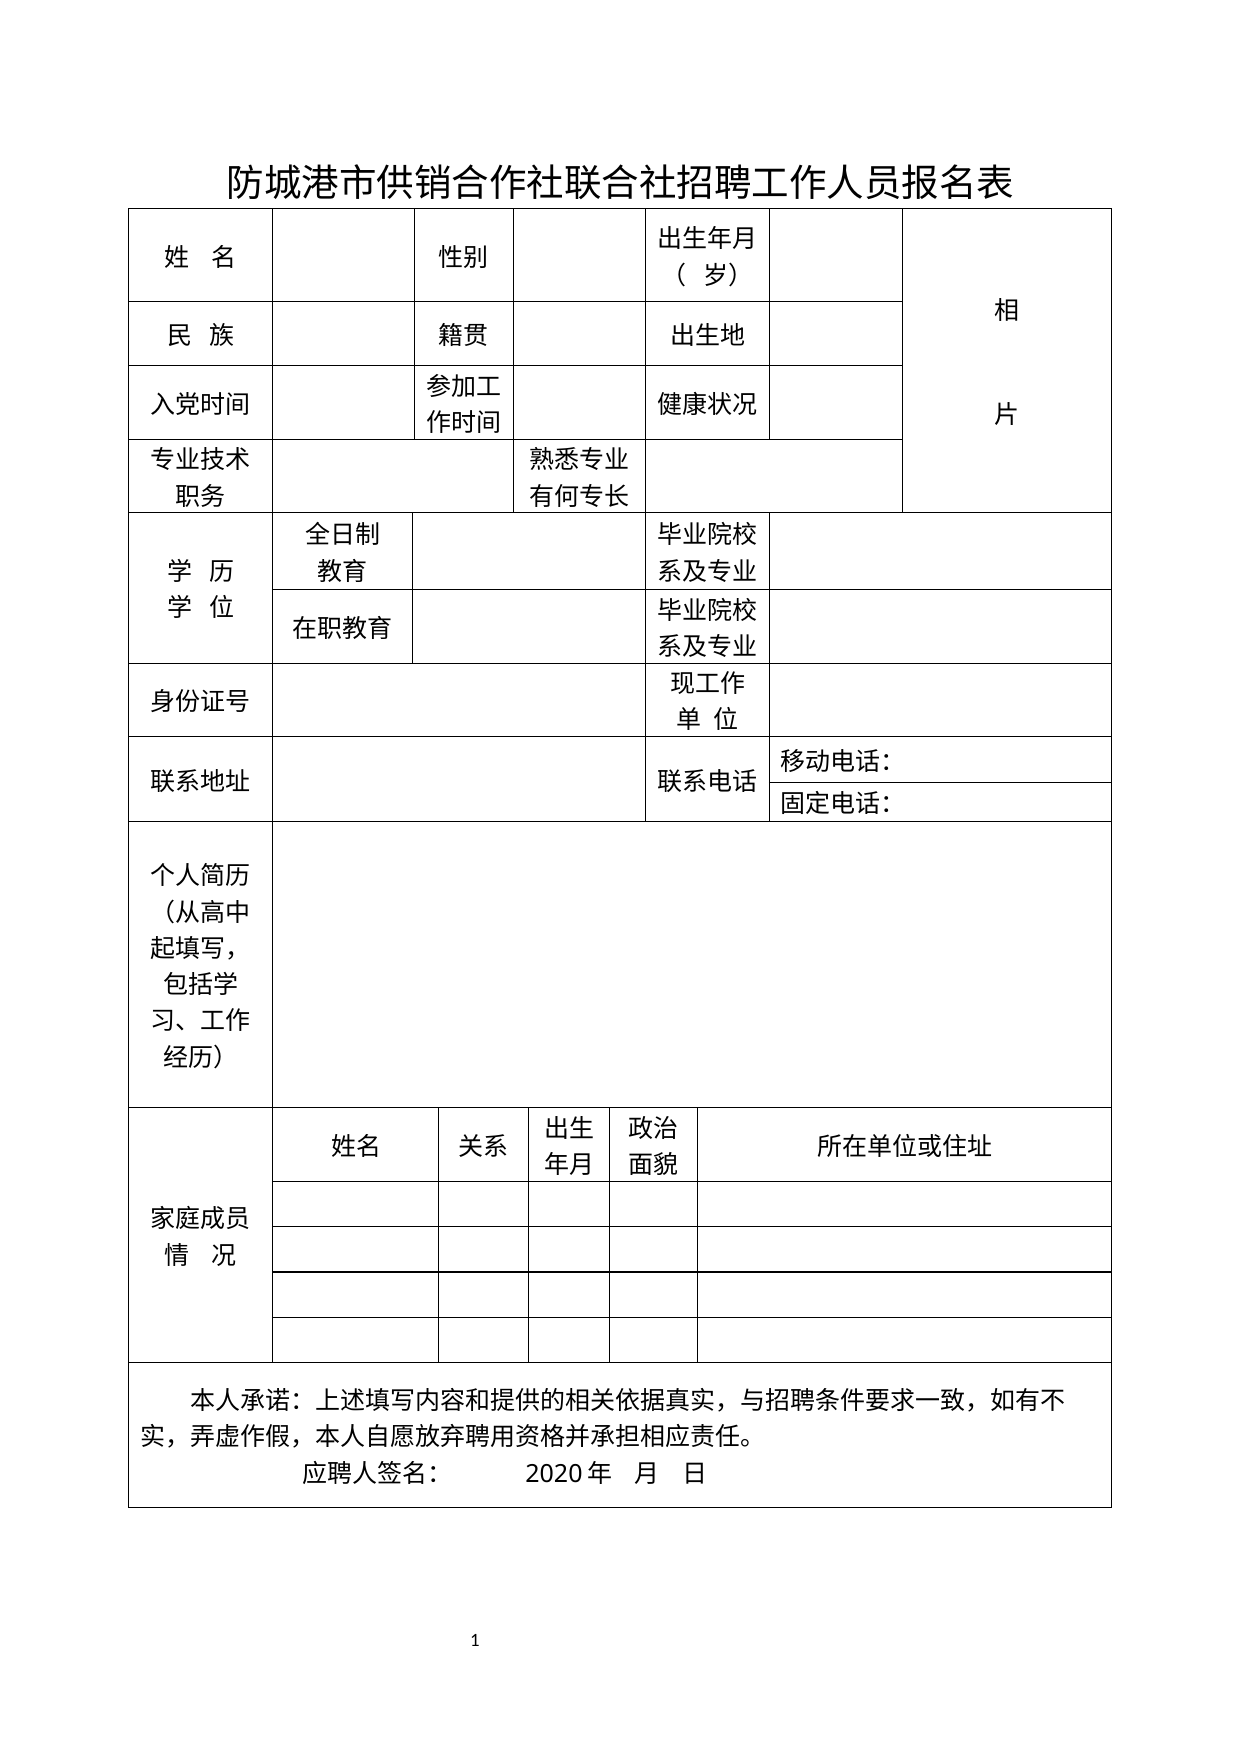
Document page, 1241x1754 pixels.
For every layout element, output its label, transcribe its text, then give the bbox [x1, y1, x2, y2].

table_cell [273, 664, 645, 736]
table_header [770, 209, 902, 301]
table_cell 个人简历（从高中起填写，包括学习、工作经历） [129, 822, 272, 1107]
table_cell [439, 1318, 528, 1362]
table_cell 民 族 [129, 302, 272, 365]
table_cell [514, 366, 645, 439]
table_cell 联系电话 [646, 737, 769, 821]
table_cell 关系 [439, 1108, 528, 1181]
table_cell 籍贯 [415, 302, 513, 365]
table_header 相 片 [903, 209, 1111, 512]
table_cell [413, 513, 645, 589]
table_cell 熟悉专业 有何专长 [514, 440, 645, 512]
table_cell [273, 1227, 438, 1271]
table_cell 参加工作时间 [415, 366, 513, 439]
table_cell [529, 1318, 609, 1362]
table_cell 联系地址 [129, 737, 272, 821]
table_cell 出生地 [646, 302, 769, 365]
table_cell [529, 1182, 609, 1226]
table_cell [273, 822, 1111, 1107]
table_cell [610, 1227, 697, 1271]
table_cell [439, 1182, 528, 1226]
table_cell [439, 1273, 528, 1317]
table_cell 政治面貌 [610, 1108, 697, 1181]
table_header 出生年月 （ 岁） [646, 209, 769, 301]
text 防城港市供销合作社联合社招聘工作人员报名表 [112, 150, 1128, 208]
table_cell [413, 590, 645, 663]
table_cell [770, 302, 902, 365]
table_cell 学 历 学 位 [129, 513, 272, 663]
table_cell 移动电话： [770, 737, 1111, 782]
table_cell 毕业院校系及专业 [646, 590, 769, 663]
table_cell 出生年月 [529, 1108, 609, 1181]
table_cell [529, 1273, 609, 1317]
table_cell [610, 1182, 697, 1226]
table_cell 健康状况 [646, 366, 769, 439]
table_cell 在职教育 [273, 590, 412, 663]
table_cell [698, 1273, 1111, 1317]
table_cell 本人承诺：上述填写内容和提供的相关依据真实，与招聘条件要求一致，如有不实，弄虚作假，本人自愿放弃聘用资格并承担相应责任。 应聘人签名： 2020年 月 日 [129, 1363, 1111, 1507]
table_header 性别 [415, 209, 513, 301]
table_cell 固定电话： [770, 783, 1111, 821]
table_cell [610, 1273, 697, 1317]
table_cell 入党时间 [129, 366, 272, 439]
table_cell [698, 1318, 1111, 1362]
table_cell [439, 1227, 528, 1271]
table_cell 所在单位或住址 [698, 1108, 1111, 1181]
table_cell [273, 302, 414, 365]
table_cell [514, 302, 645, 365]
table_cell [770, 366, 902, 439]
table_cell 全日制 教育 [273, 513, 412, 589]
table_cell 毕业院校系及专业 [646, 513, 769, 589]
table_header [273, 209, 414, 301]
table_cell [529, 1227, 609, 1271]
table_cell [770, 590, 1111, 663]
table_cell [610, 1318, 697, 1362]
table_cell 身份证号 [129, 664, 272, 736]
table_cell [273, 1273, 438, 1317]
table_cell [273, 1182, 438, 1226]
table_header [514, 209, 645, 301]
table_cell [646, 440, 902, 512]
table_header 姓 名 [129, 209, 272, 301]
table_cell [698, 1227, 1111, 1271]
table_cell 专业技术职务 [129, 440, 272, 512]
table_cell [273, 737, 645, 821]
table_cell [273, 1318, 438, 1362]
table_cell [698, 1182, 1111, 1226]
table_cell [770, 664, 1111, 736]
table_cell 现工作 单 位 [646, 664, 769, 736]
table_cell 家庭成员 情 况 [129, 1108, 272, 1362]
table_cell [273, 366, 414, 439]
table_cell [770, 513, 1111, 589]
table_cell [273, 440, 513, 512]
table_cell 姓名 [273, 1108, 438, 1181]
